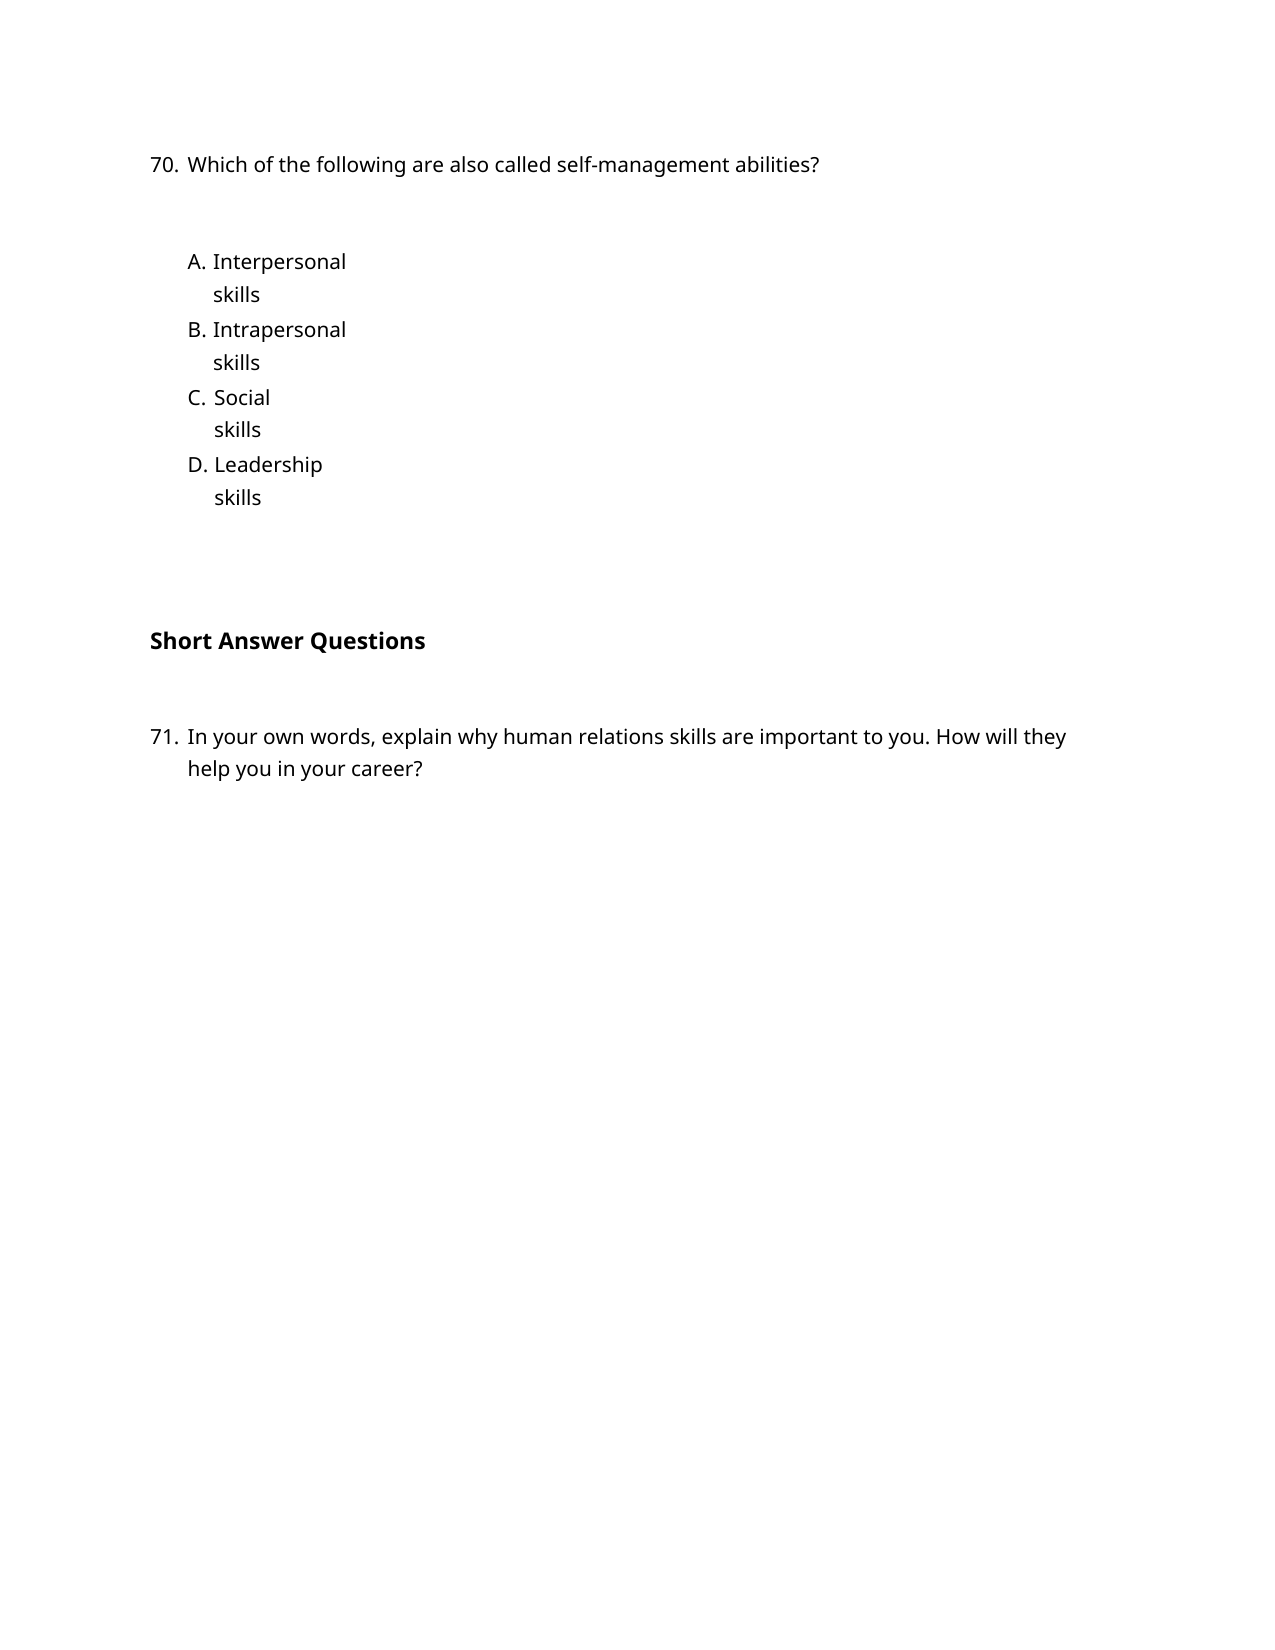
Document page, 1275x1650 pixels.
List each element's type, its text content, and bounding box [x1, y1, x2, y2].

table_header In your own words, explain why human relations skills are important to you. How will they help you in your career? [188, 722, 1087, 1107]
table_header 71. [150, 722, 187, 1107]
table_header Which of the following are also called self-management abilities? [188, 150, 1087, 516]
text Short Answer Questions [150, 599, 1087, 692]
table_header 70. [150, 150, 187, 516]
